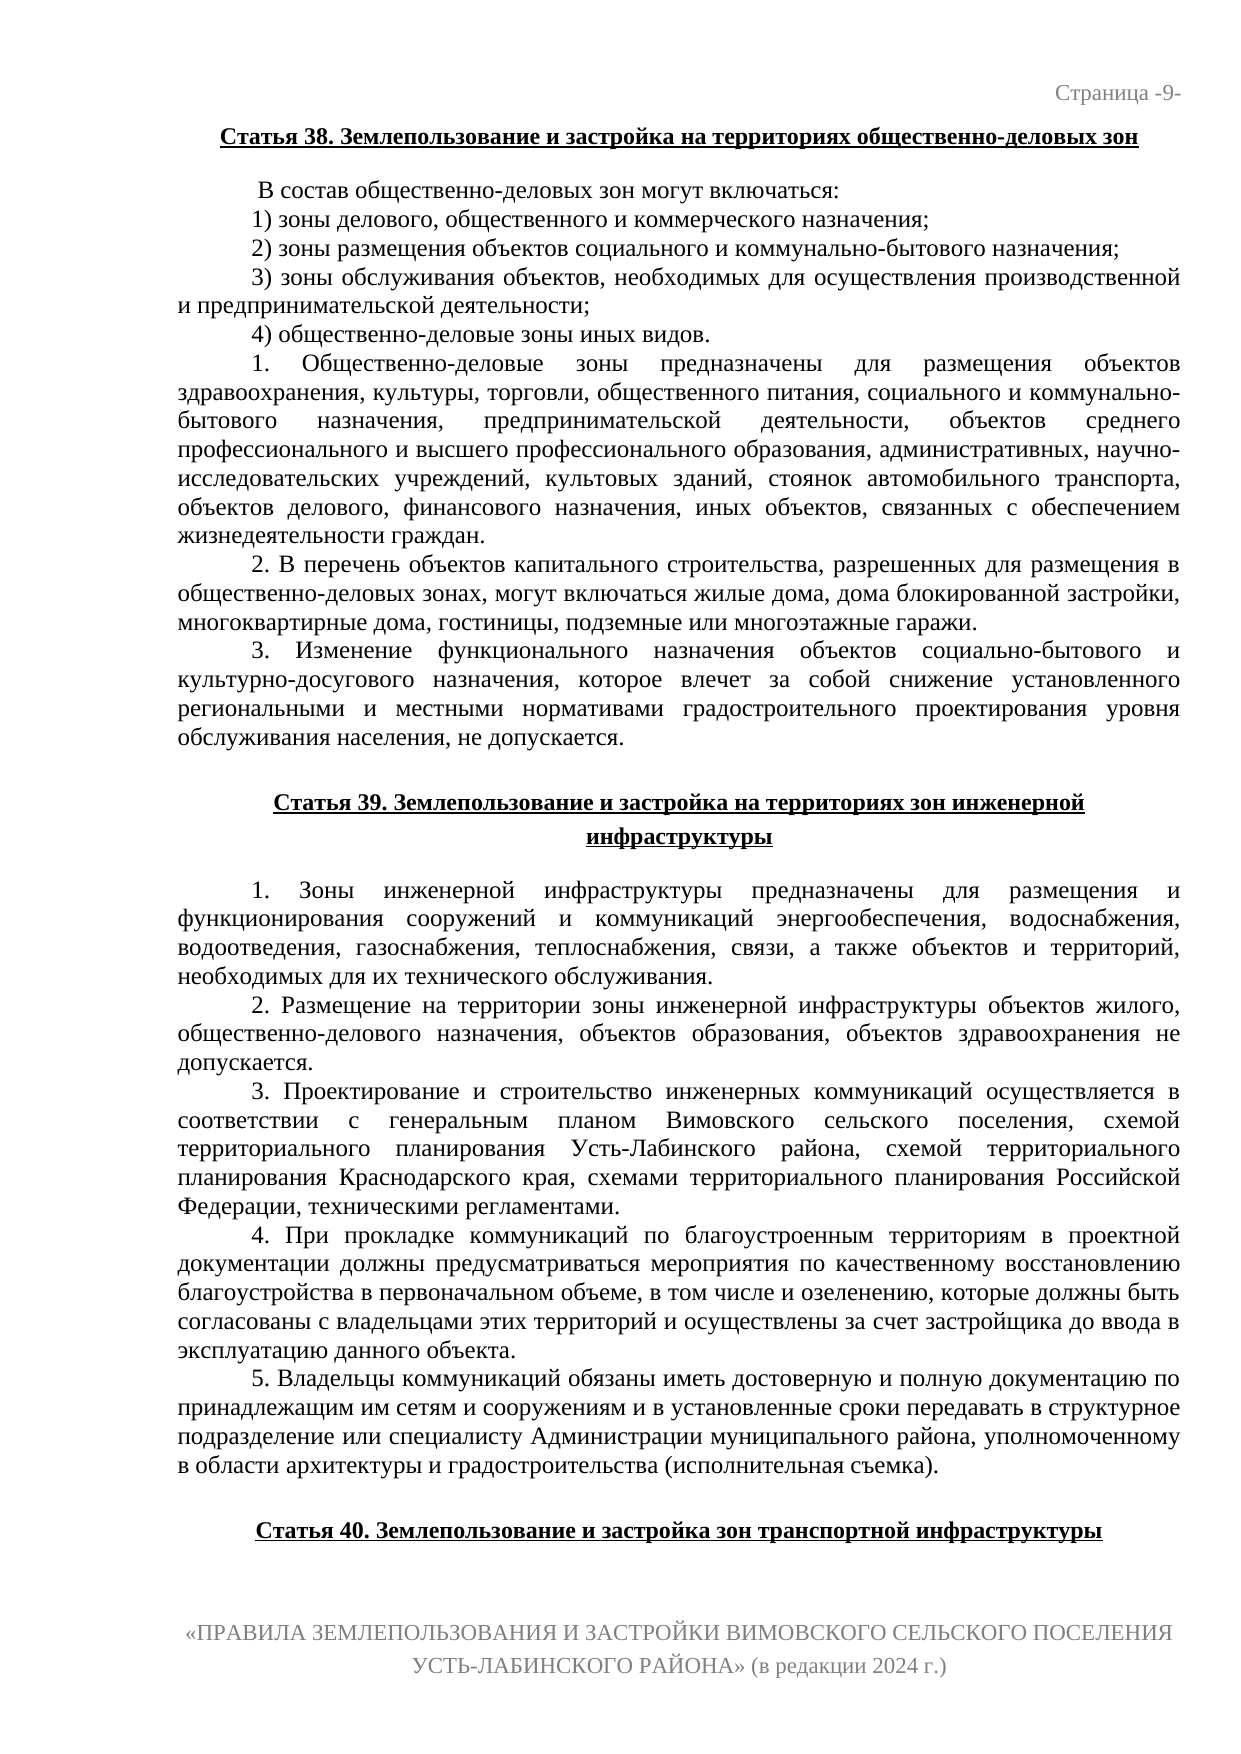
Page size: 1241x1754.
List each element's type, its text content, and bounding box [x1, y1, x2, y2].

subtitle Статья 40. Землепользование и застройка зон транспортной инфраструктуры [177, 1512, 1181, 1545]
text 1. Общественно-деловые зоны предназначены для размещения объектов здравоохранения, культуры, торговли, общественного питания, социального и коммунально-бытового назначения, предпринимательской деятельности, объектов среднего профессионального и высшего профессионального образования, административных, научно-исследовательских учреждений, культовых зданий, стоянок автомобильного транспорта, объектов делового, финансового назначения, иных объектов, связанных с обеспечением жизнедеятельности граждан. [177, 348, 1181, 549]
text 5. Владельцы коммуникаций обязаны иметь достоверную и полную документацию по принадлежащим им сетям и сооружениям и в установленные сроки передавать в структурное подразделение или специалисту Администрации муниципального района, уполномоченному в области архитектуры и градостроительства (исполнительная съемка). [177, 1363, 1181, 1478]
text 2. Размещение на территории зоны инженерной инфраструктуры объектов жилого, общественно-делового назначения, объектов образования, объектов здравоохранения не допускается. [177, 990, 1181, 1076]
text 4. При прокладке коммуникаций по благоустроенным территориям в проектной документации должны предусматриваться мероприятия по качественному восстановлению благоустройства в первоначальном объеме, в том числе и озеленению, которые должны быть согласованы с владельцами этих территорий и осуществлены за счет застройщика до ввода в эксплуатацию данного объекта. [177, 1220, 1181, 1363]
subtitle Статья 38. Землепользование и застройка на территориях общественно-деловых зон [177, 118, 1181, 151]
text 1. Зоны инженерной инфраструктуры предназначены для размещения и функционирования сооружений и коммуникаций энергообеспечения, водоснабжения, водоотведения, газоснабжения, теплоснабжения, связи, а также объектов и территорий, необходимых для их технического обслуживания. [177, 875, 1181, 990]
text 4) общественно-деловые зоны иных видов. [177, 319, 1181, 348]
text В состав общественно-деловых зон могут включаться: [177, 176, 1181, 204]
text 3. Проектирование и строительство инженерных коммуникаций осуществляется в соответствии с генеральным планом Вимовского сельского поселения, схемой территориального планирования Усть-Лабинского района, схемой территориального планирования Краснодарского края, схемами территориального планирования Российской Федерации, техническими регламентами. [177, 1076, 1181, 1220]
subtitle Статья 39. Землепользование и застройка на территориях зон инженерной инфраструктуры [177, 784, 1181, 851]
text 3. Изменение функционального назначения объектов социально-бытового и культурно-досугового назначения, которое влечет за собой снижение установленного региональными и местными нормативами градостроительного проектирования уровня обслуживания населения, не допускается. [177, 636, 1181, 751]
text 3) зоны обслуживания объектов, необходимых для осуществления производственной и предпринимательской деятельности; [177, 262, 1181, 319]
text 1) зоны делового, общественного и коммерческого назначения; [177, 204, 1181, 233]
text 2) зоны размещения объектов социального и коммунально-бытового назначения; [177, 233, 1181, 262]
text 2. В перечень объектов капитального строительства, разрешенных для размещения в общественно-деловых зонах, могут включаться жилые дома, дома блокированной застройки, многоквартирные дома, гостиницы, подземные или многоэтажные гаражи. [177, 549, 1181, 636]
